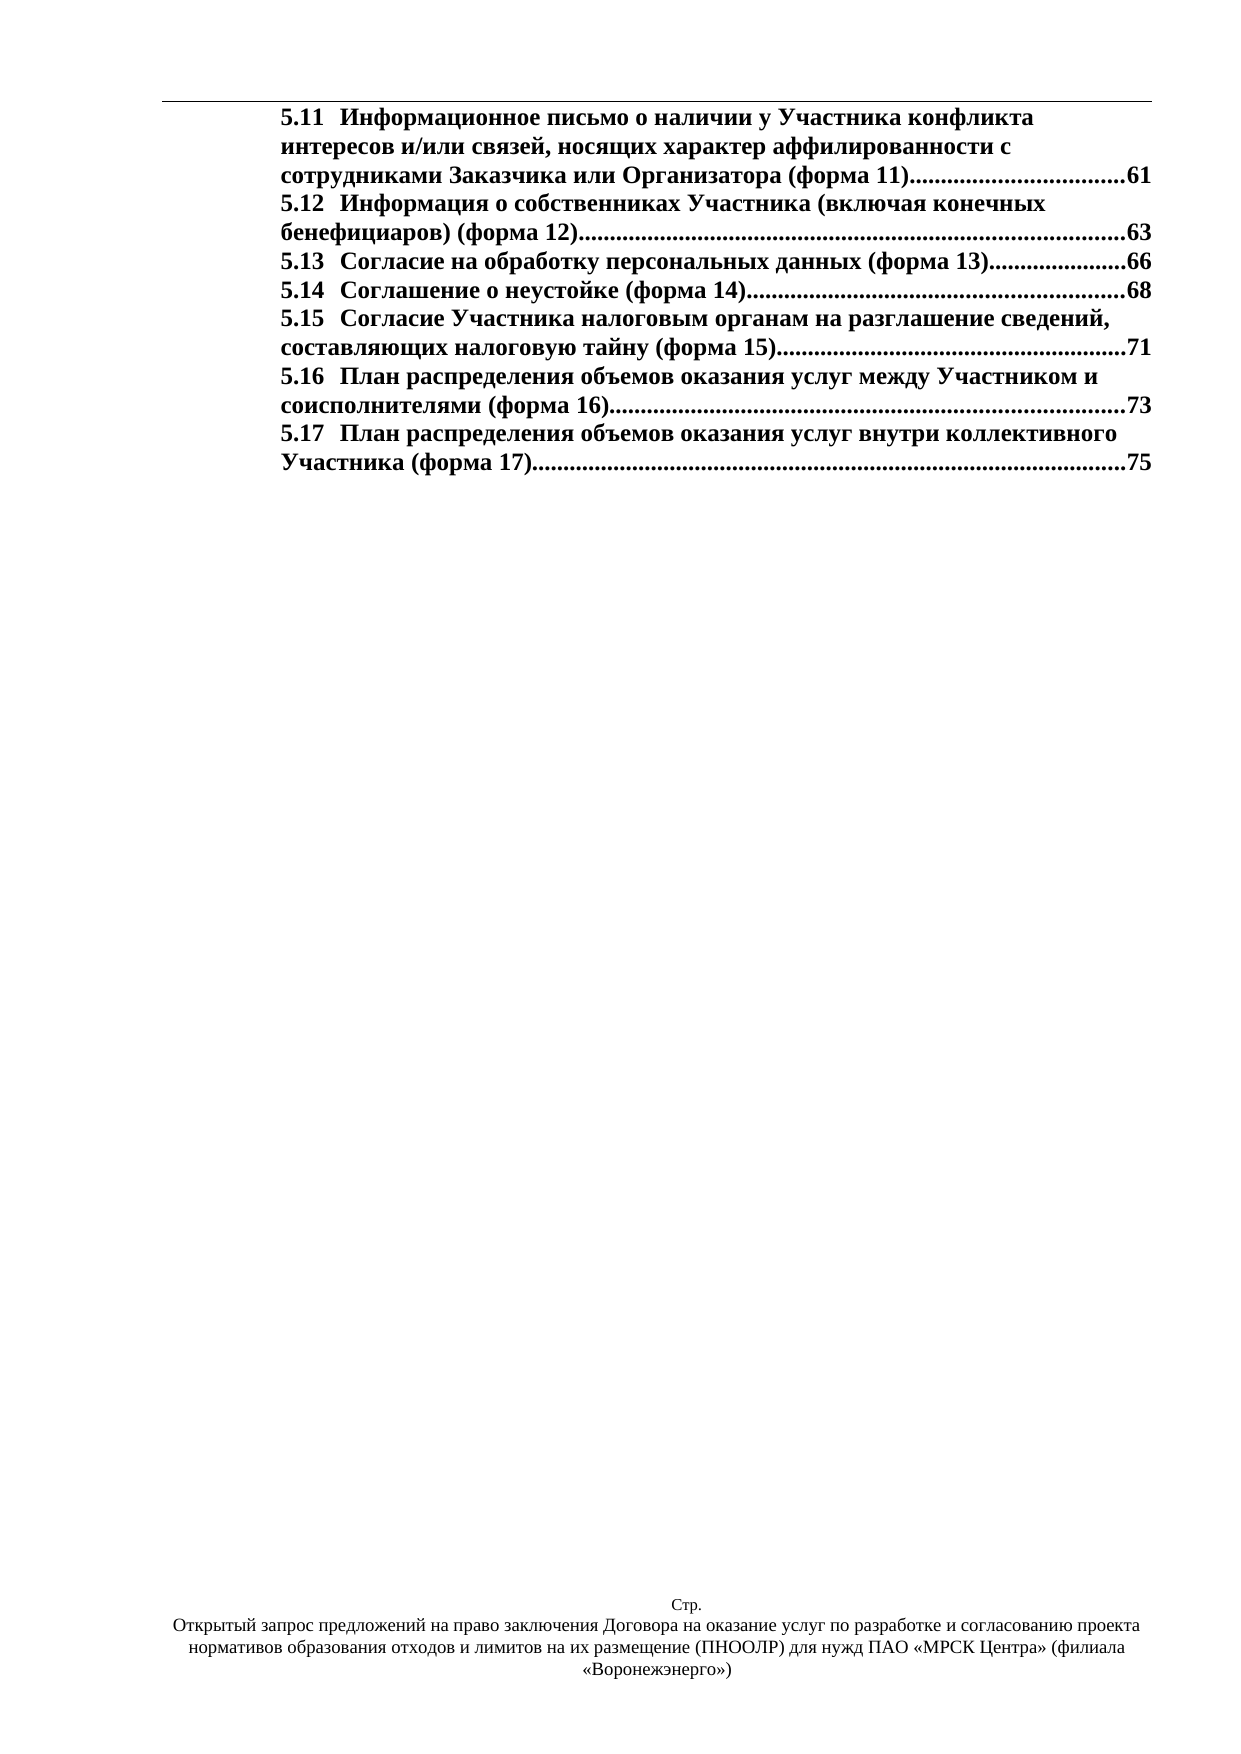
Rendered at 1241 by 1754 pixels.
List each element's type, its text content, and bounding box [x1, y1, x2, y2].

text 5.12 Информация о собственниках Участника (включая конечных бенефициаров) (форма 12) 63 [280, 188, 1133, 246]
text 5.16 План распределения объемов оказания услуг между Участником и соисполнителями (форма 16) 73 [280, 361, 1133, 418]
text 5.14 Соглашение о неустойке (форма 14) 68 [280, 275, 1133, 303]
text 5.11 Информационное письмо о наличии у Участника конфликта интересов и/или связей, носящих характер аффилированности с сотрудниками Заказчика или Организатора (форма 11) 61 [280, 102, 1133, 188]
text 5.13 Согласие на обработку персональных данных (форма 13) 66 [280, 246, 1133, 275]
text 5.17 План распределения объемов оказания услуг внутри коллективного Участника (форма 17) 75 [280, 418, 1133, 476]
text 5.15 Согласие Участника налоговым органам на разглашение сведений, составляющих налоговую тайну (форма 15) 71 [280, 303, 1133, 361]
